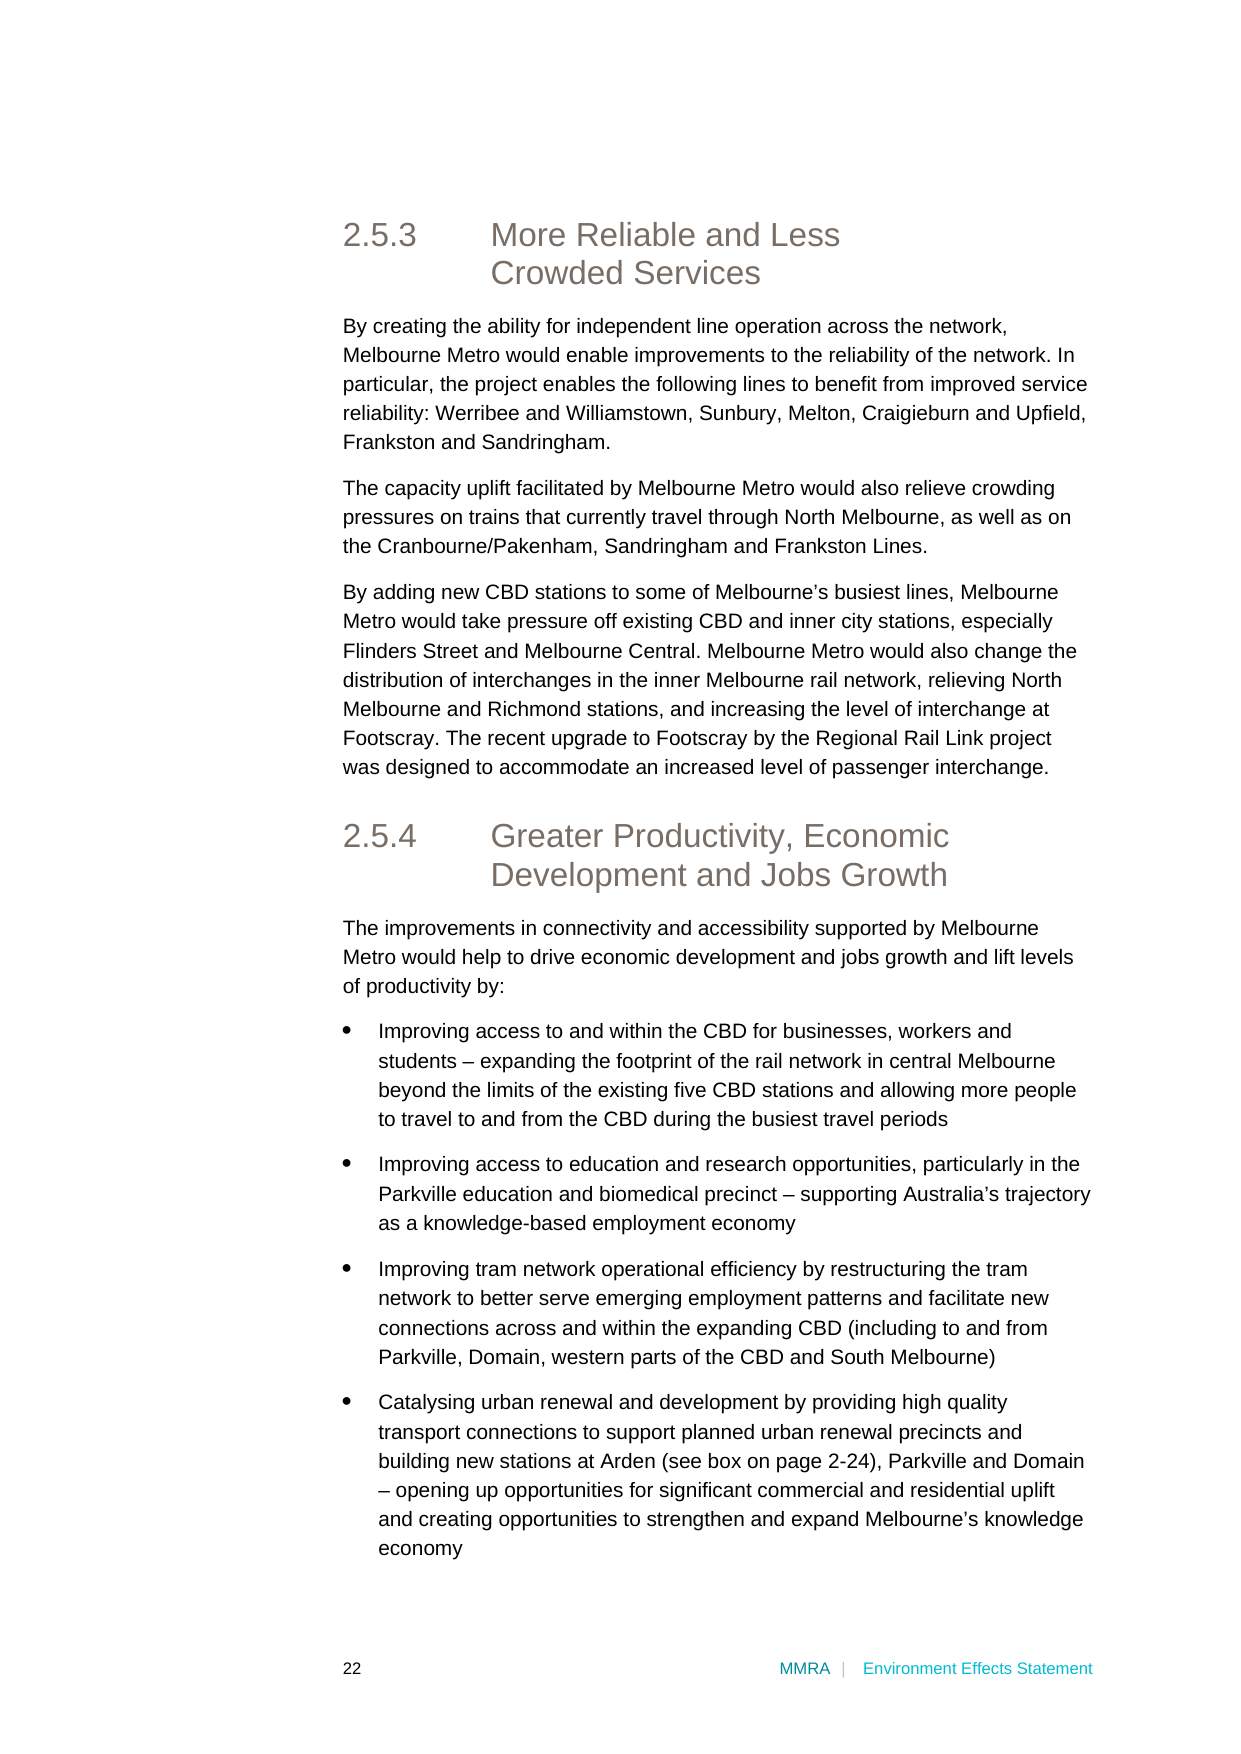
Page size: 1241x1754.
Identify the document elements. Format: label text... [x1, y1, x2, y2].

subtitle More Reliable and Less Crowded Services [343, 215, 1092, 292]
text Catalysing urban renewal and development by providing high quality transport connections to support planned urban renewal precincts and building new stations at Arden (see box on page 2-24), Parkville and Domain – opening up opportunities for significant commercial and residential uplift and creating opportunities to strengthen and expand Melbourne’s knowledge economy [343, 1385, 1092, 1560]
text Improving access to and within the CBD for businesses, workers and students – expanding the footprint of the rail network in central Melbourne beyond the limits of the existing five CBD stations and allowing more people to travel to and from the CBD during the busiest travel periods [343, 1014, 1092, 1131]
subtitle Greater Productivity, Economic Development and Jobs Growth [343, 817, 1092, 893]
text The improvements in connectivity and accessibility supported by Melbourne Metro would help to drive economic development and jobs growth and lift levels of productivity by: [343, 910, 1092, 998]
text By adding new CBD stations to some of Melbourne’s busiest lines, Melbourne Metro would take pressure off existing CBD and inner city stations, especially Flinders Street and Melbourne Central. Melbourne Metro would also change the distribution of interchanges in the inner Melbourne rail network, relieving North Melbourne and Richmond stations, and increasing the level of interchange at Footscray. The recent upgrade to Footscray by the Regional Rail Link project was designed to accommodate an increased level of passenger interchange. [343, 575, 1092, 779]
text The capacity uplift facilitated by Melbourne Metro would also relieve crowding pressures on trains that currently travel through North Melbourne, as well as on the Cranbourne/Pakenham, Sandringham and Frankston Lines. [343, 471, 1092, 558]
text Improving access to education and research opportunities, particularly in the Parkville education and biomedical precinct – supporting Australia’s trajectory as a knowledge-based employment economy [343, 1148, 1092, 1235]
text By creating the ability for independent line operation across the network, Melbourne Metro would enable improvements to the reliability of the network. In particular, the project enables the following lines to benefit from improved service reliability: Werribee and Williamstown, Sunbury, Melton, Craigieburn and Upfield, Frankston and Sandringham. [343, 308, 1092, 454]
text Improving tram network operational efficiency by restructuring the tram network to better serve emerging employment patterns and facilitate new connections across and within the expanding CBD (including to and from Parkville, Domain, western parts of the CBD and South Melbourne) [343, 1252, 1092, 1368]
